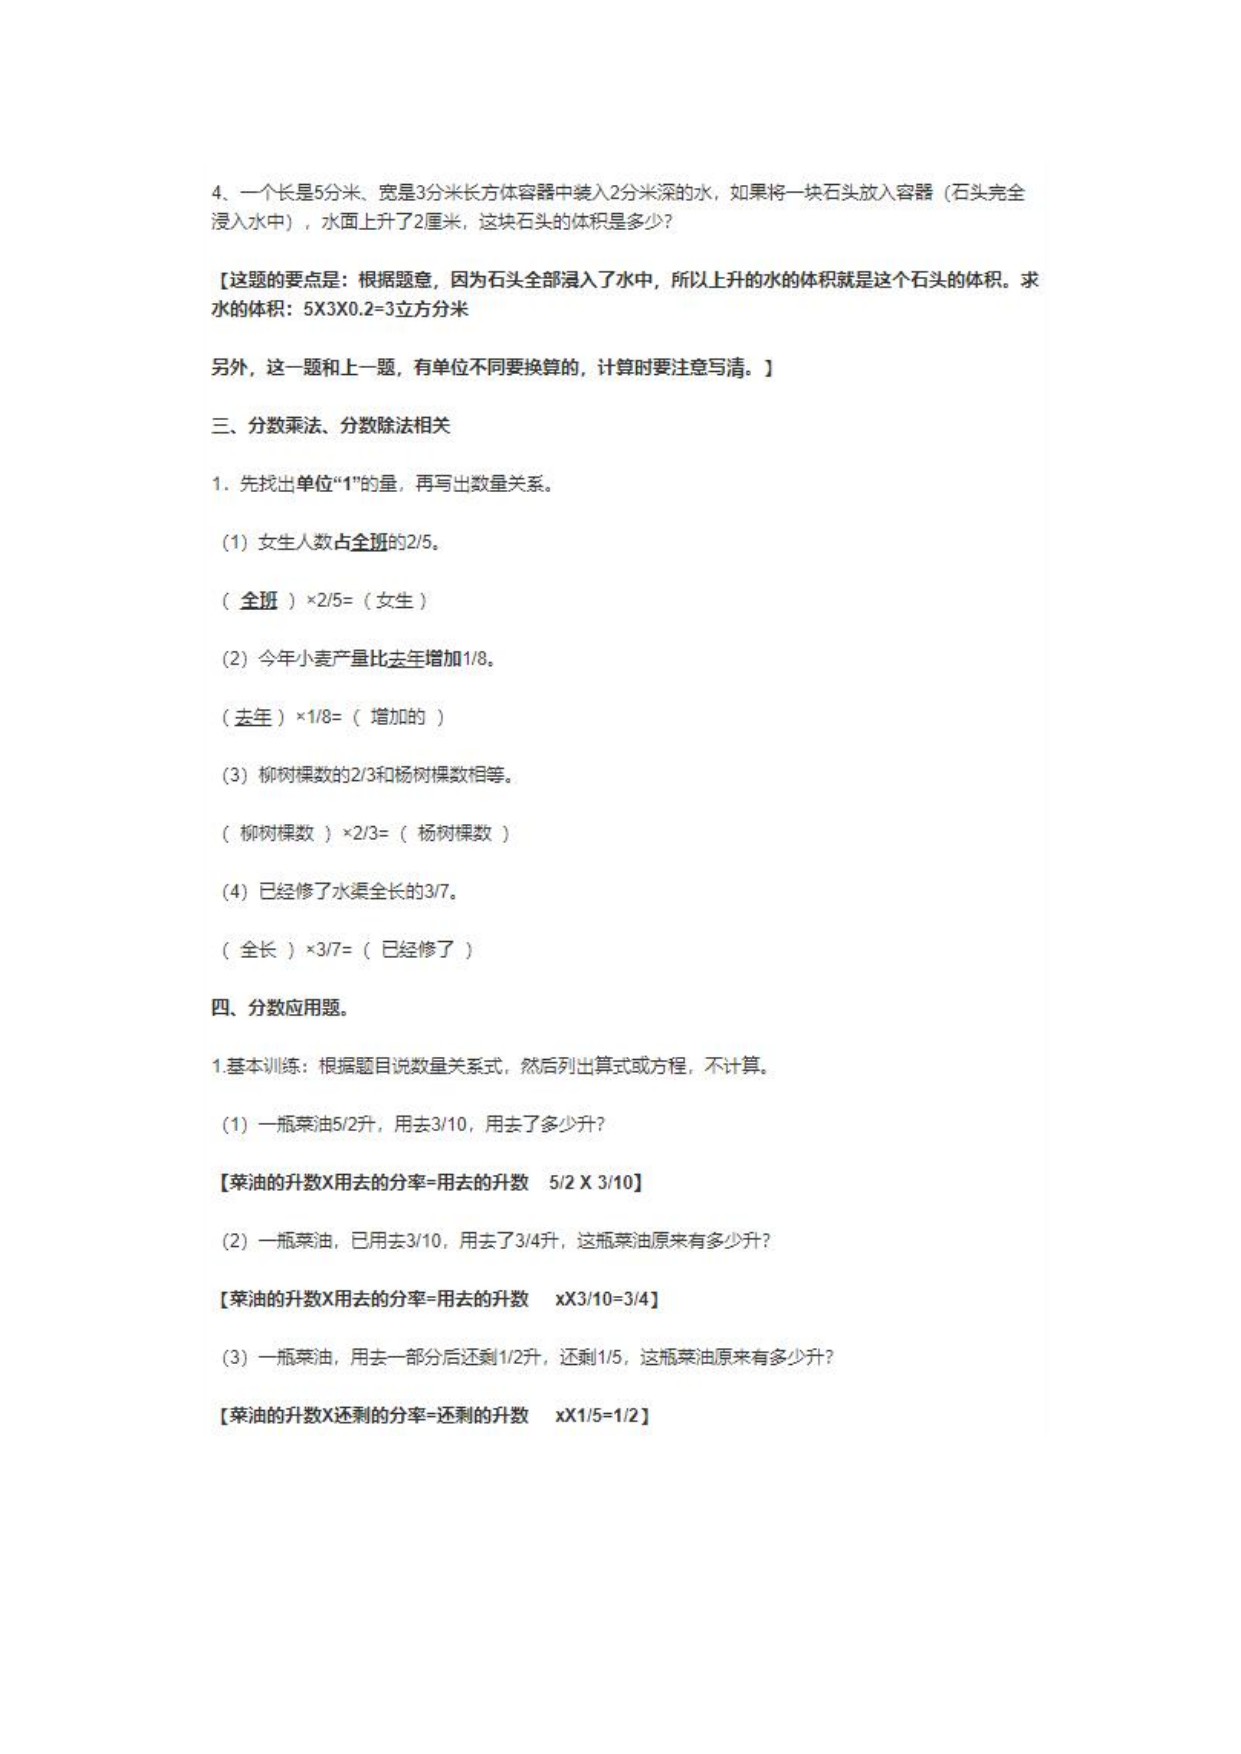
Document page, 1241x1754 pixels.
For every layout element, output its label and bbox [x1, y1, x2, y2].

picture [187, 162, 1053, 1436]
